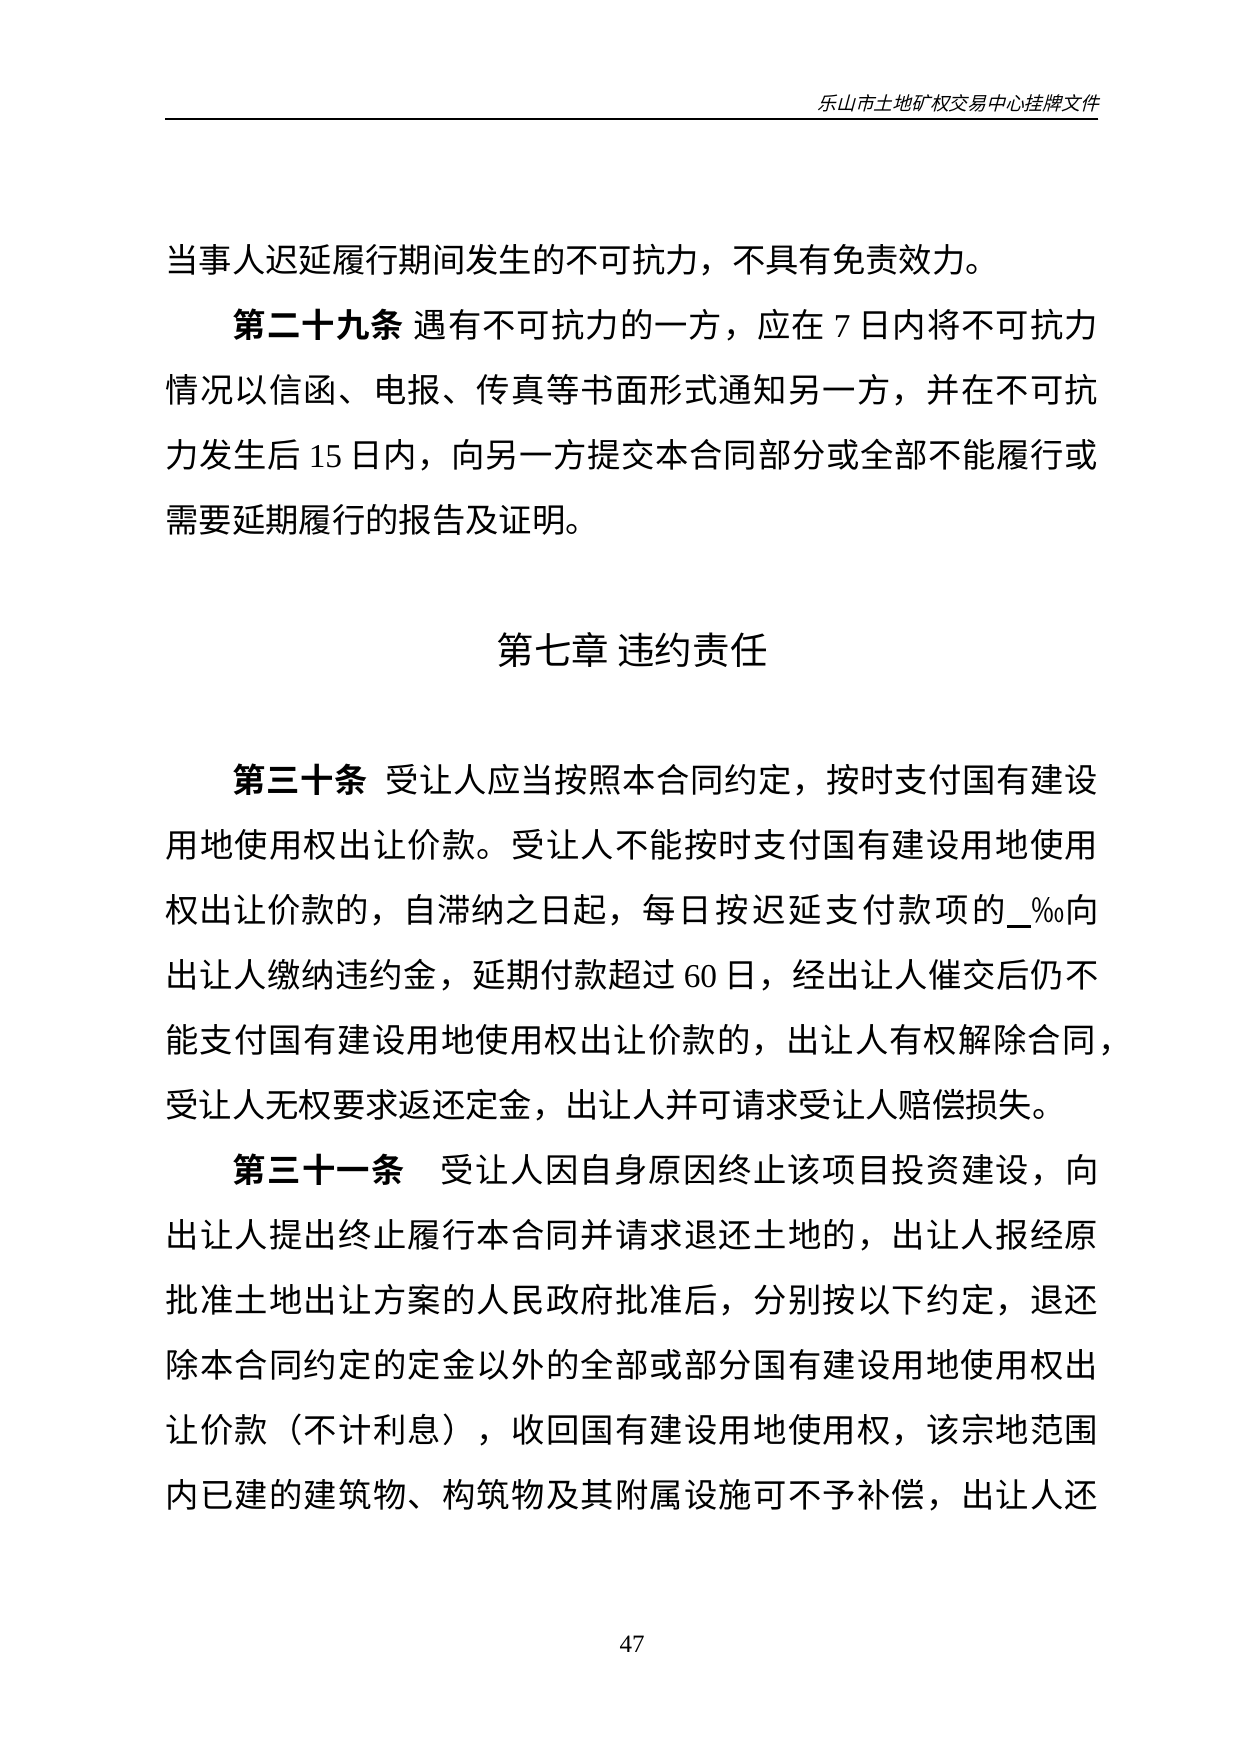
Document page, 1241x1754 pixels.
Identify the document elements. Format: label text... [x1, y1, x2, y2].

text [165, 1136, 1098, 1526]
text 第三十条 受让人应当按照本合同约定，按时支付国有建设用地使用权出让价款。受让人不能按时支付国有建设用地使用权出让价款的，自滞纳之日起，每日按迟延支付款项的 ‰向出让人缴纳违约金，延期付款超过60日，经出让人催交后仍不能支付国有建设用地使用权出让价款的，出让人有权解除合同，受让人无权要求返还定金，出让人并可请求受让人赔偿损失。 [165, 746, 1098, 1136]
text 第二十九条 遇有不可抗力的一方，应在7日内将不可抗力情况以信函、电报、传真等书面形式通知另一方，并在不可抗力发生后15日内，向另一方提交本合同部分或全部不能履行或需要延期履行的报告及证明。 [165, 291, 1098, 551]
text 第七章 违约责任 [165, 616, 1098, 681]
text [165, 226, 1098, 291]
